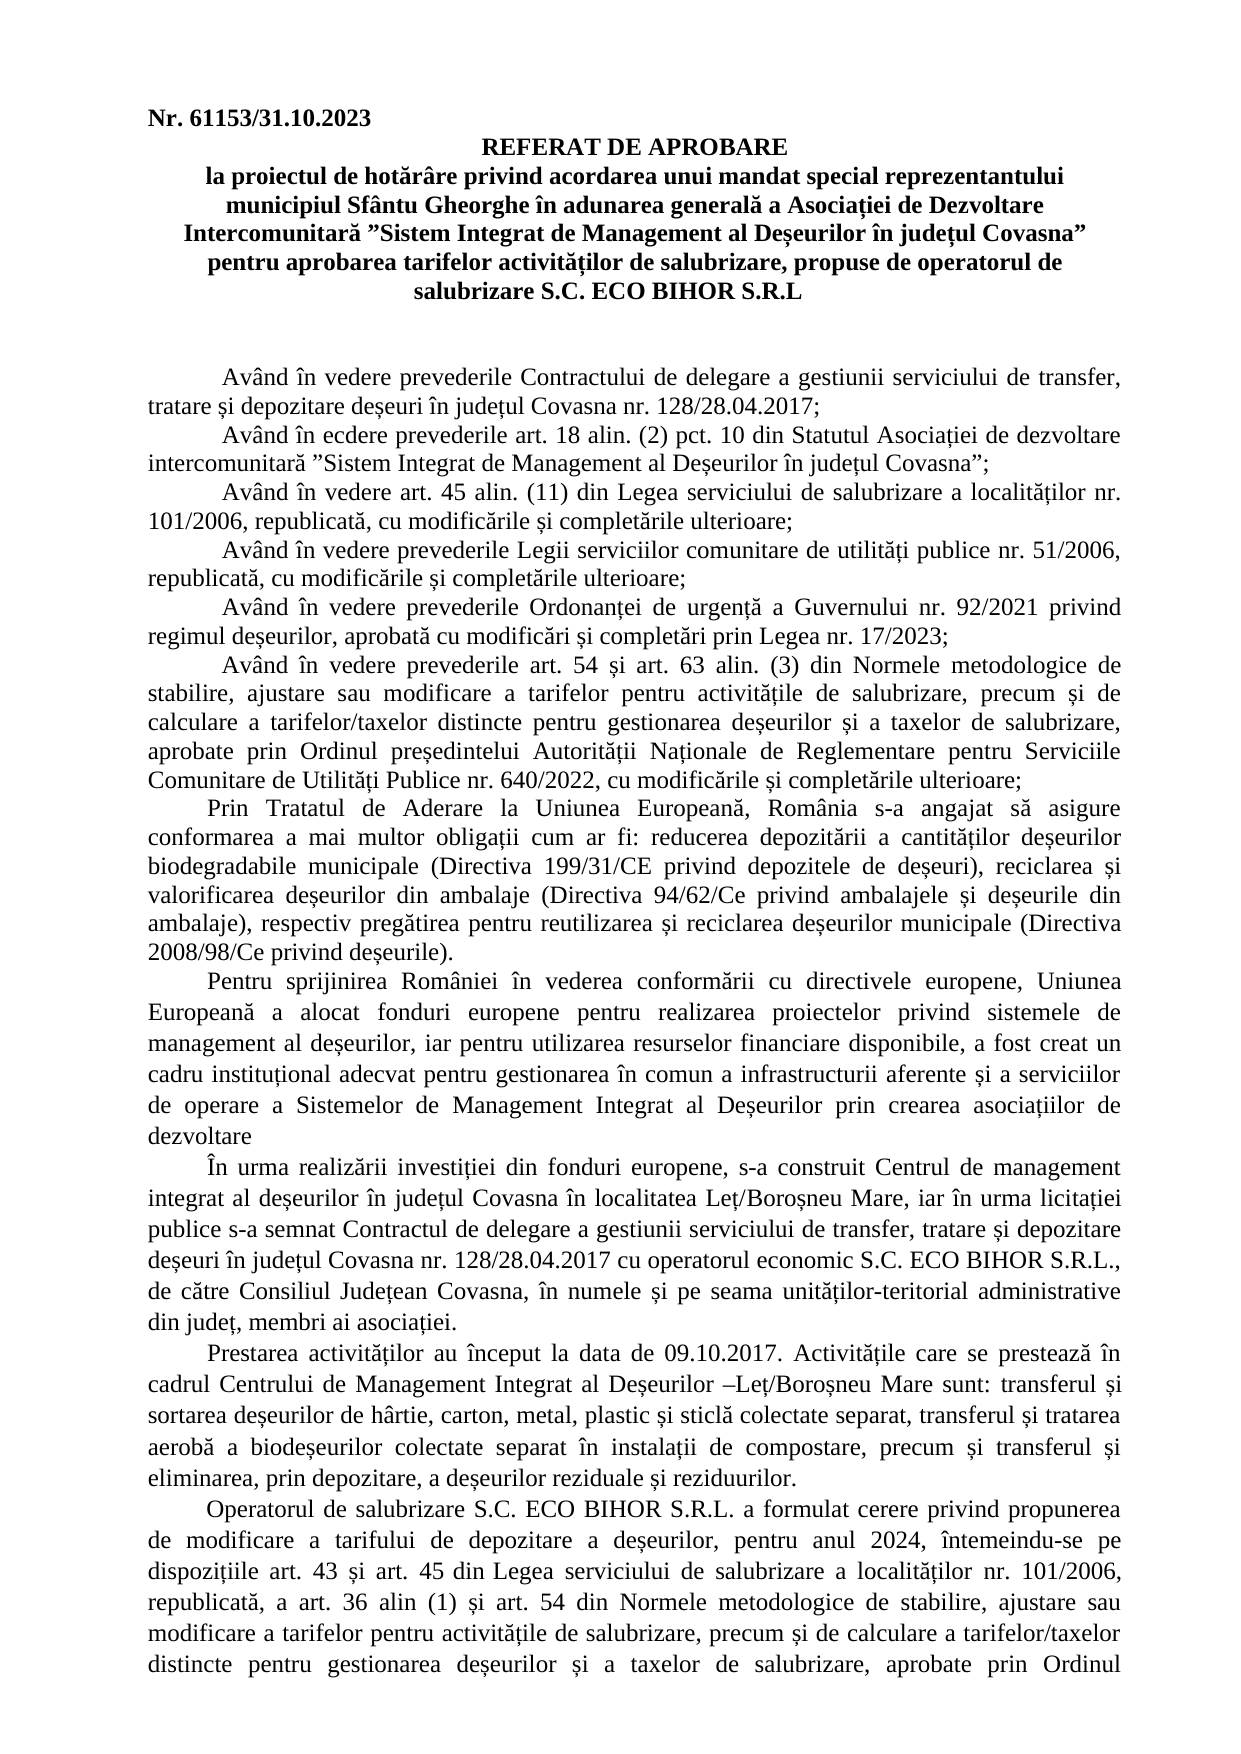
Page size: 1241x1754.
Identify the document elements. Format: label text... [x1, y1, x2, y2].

text Având în vedere prevederile Legii serviciilor comunitare de utilități publice nr. 51/2006, republicată, cu modificările și completările ulterioare; [148, 535, 1122, 592]
text Având în vedere prevederile Contractului de delegare a gestiunii serviciului de transfer, tratare și depozitare deșeuri în județul Covasna nr. 128/28.04.2017; [148, 362, 1122, 420]
text Pentru sprijinirea României în vederea conformării cu directivele europene, Uniunea Europeană a alocat fonduri europene pentru realizarea proiectelor privind sistemele de management al deșeurilor, iar pentru utilizarea resurselor financiare disponibile, a fost creat un cadru instituțional adecvat pentru gestionarea în comun a infrastructurii aferente și a serviciilor de operare a Sistemelor de Management Integrat al Deșeurilor prin crearea asociațiilor de dezvoltare [148, 966, 1122, 1150]
text În urma realizării investiției din fonduri europene, s-a construit Centrul de management integrat al deșeurilor în județul Covasna în localitatea Leț/Boroșneu Mare, iar în urma licitației publice s-a semnat Contractul de delegare a gestiunii serviciului de transfer, tratare și depozitare deșeuri în județul Covasna nr. 128/28.04.2017 cu operatorul economic S.C. ECO BIHOR S.R.L., de către Consiliul Județean Covasna, în numele și pe seama unităților-teritorial administrative din județ, membri ai asociației. [148, 1152, 1122, 1336]
text Prin Tratatul de Aderare la Uniunea Europeană, România s-a angajat să asigure conformarea a mai multor obligații cum ar fi: reducerea depozitării a cantităților deșeurilor biodegradabile municipale (Directiva 199/31/CE privind depozitele de deșeuri), reciclarea și valorificarea deșeurilor din ambalaje (Directiva 94/62/Ce privind ambalajele și deșeurile din ambalaje), respectiv pregătirea pentru reutilizarea și reciclarea deșeurilor municipale (Directiva 2008/98/Ce privind deșeurile). [148, 793, 1122, 966]
text Având în vedere art. 45 alin. (11) din Legea serviciului de salubrizare a localităților nr. 101/2006, republicată, cu modificările și completările ulterioare; [148, 477, 1122, 535]
text REFERAT DE APROBARE [148, 132, 1122, 161]
text la proiectul de hotărâre privind acordarea unui mandat special reprezentantului municipiul Sfântu Gheorghe în adunarea generală a Asociației de Dezvoltare Intercomunitară ”Sistem Integrat de Management al Deșeurilor în județul Covasna” pentru aprobarea tarifelor activităților de salubrizare, propuse de operatorul de salubrizare S.C. ECO BIHOR S.R.L [148, 161, 1122, 305]
text Având în ecdere prevederile art. 18 alin. (2) pct. 10 din Statutul Asociației de dezvoltare intercomunitară ”Sistem Integrat de Management al Deșeurilor în județul Covasna”; [148, 420, 1122, 477]
text Având în vedere prevederile Ordonanței de urgență a Guvernului nr. 92/2021 privind regimul deșeurilor, aprobată cu modificări și completări prin Legea nr. 17/2023; [148, 592, 1122, 650]
text Prestarea activităților au început la data de 09.10.2017. Activitățile care se prestează în cadrul Centrului de Management Integrat al Deșeurilor –Leț/Boroșneu Mare sunt: transferul și sortarea deșeurilor de hârtie, carton, metal, plastic și sticlă colectate separat, transferul și tratarea aerobă a biodeșeurilor colectate separat în instalații de compostare, precum și transferul și eliminarea, prin depozitare, a deșeurilor reziduale și reziduurilor. [148, 1338, 1122, 1491]
text Nr. 61153/31.10.2023 [148, 103, 1122, 132]
text Având în vedere prevederile art. 54 și art. 63 alin. (3) din Normele metodologice de stabilire, ajustare sau modificare a tarifelor pentru activitățile de salubrizare, precum și de calculare a tarifelor/taxelor distincte pentru gestionarea deșeurilor și a taxelor de salubrizare, aprobate prin Ordinul președintelui Autorității Naționale de Reglementare pentru Serviciile Comunitare de Utilități Publice nr. 640/2022, cu modificările și completările ulterioare; [148, 650, 1122, 793]
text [148, 1494, 1122, 1678]
